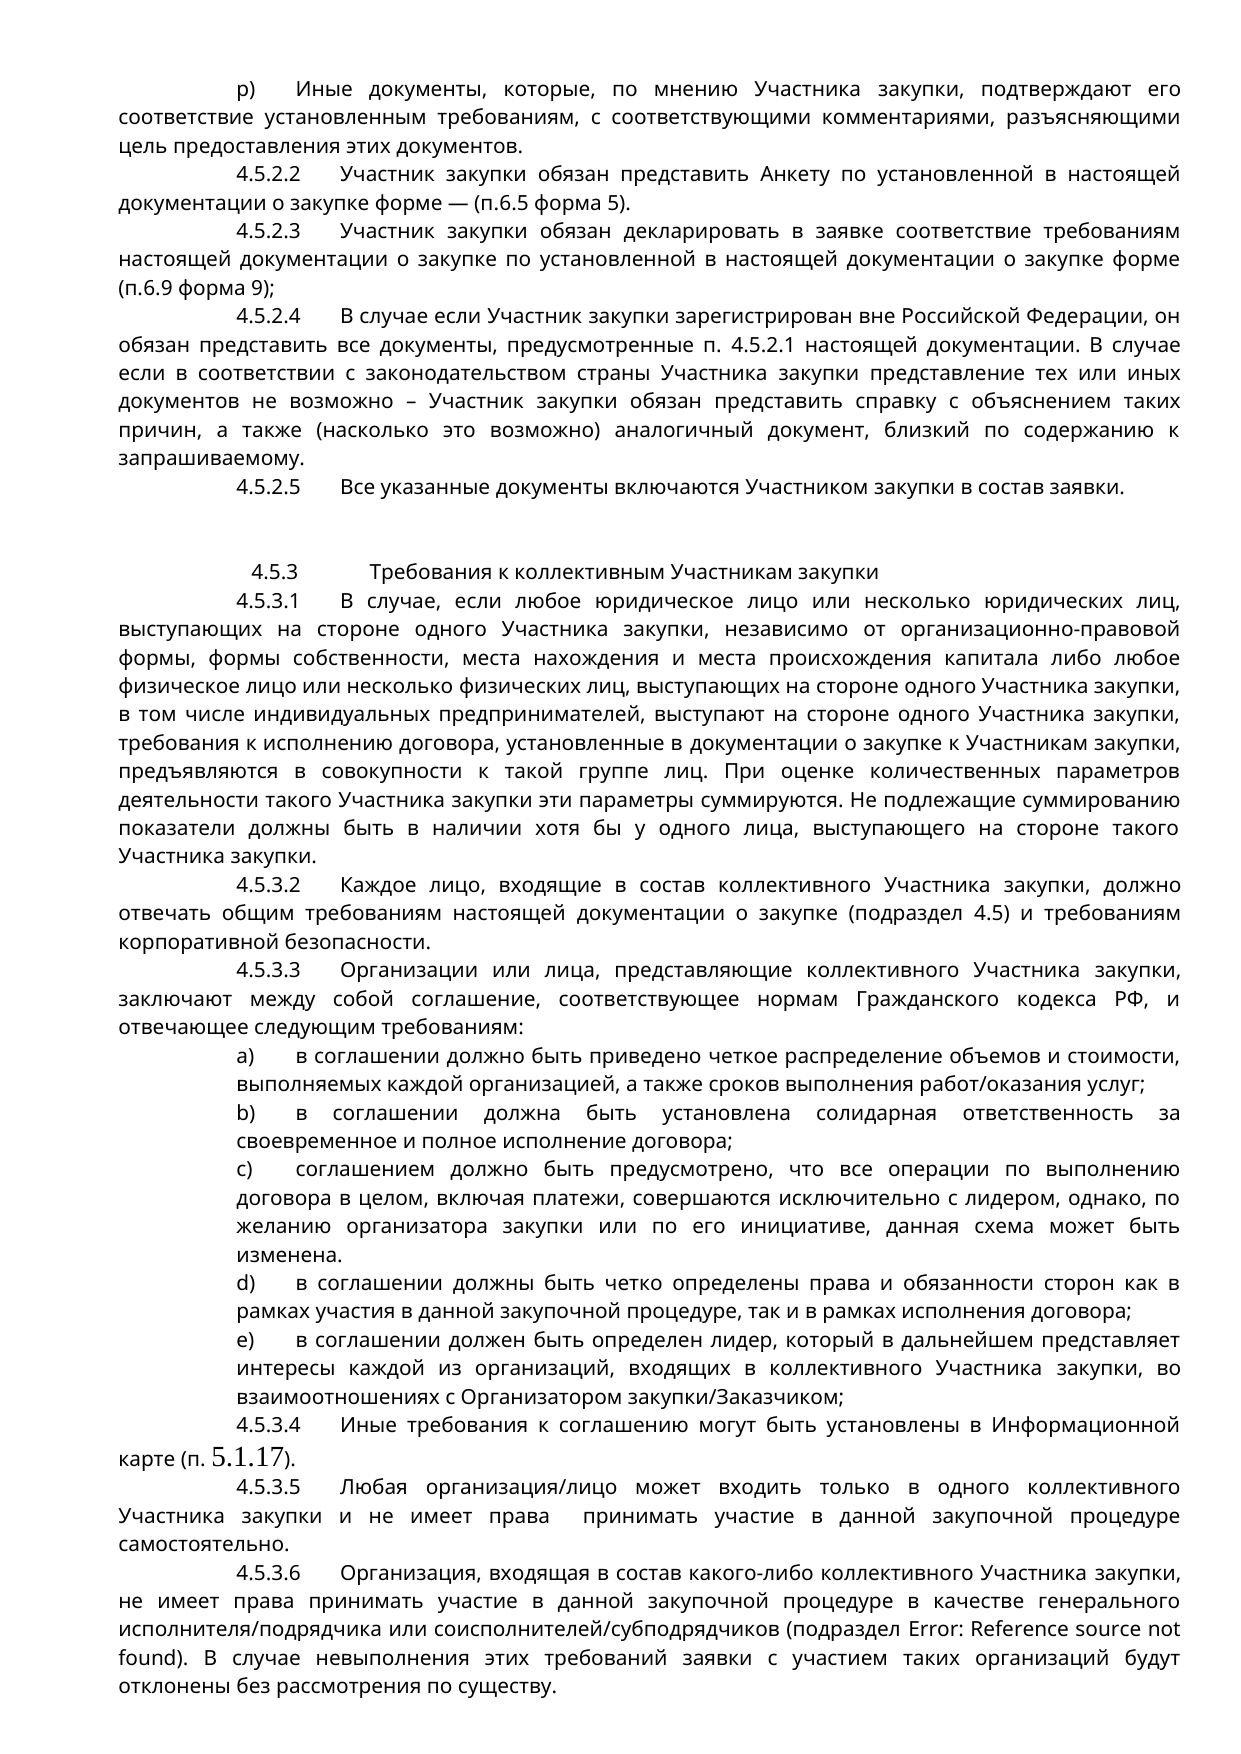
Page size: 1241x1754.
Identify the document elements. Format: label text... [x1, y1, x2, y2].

list Иные документы, которые, по мнению Участника закупки, подтверждают его соответствие установленным требованиям, с соответствующими комментариями, разъясняющими цель предоставления этих документов. [118, 74, 1181, 159]
list Участник закупки обязан декларировать в заявке соответствие требованиям настоящей документации о закупке по установленной в настоящей документации о закупке форме (п.6.9 форма 9); [118, 216, 1181, 301]
list в соглашении должны быть четко определены права и обязанности сторон как в рамках участия в данной закупочной процедуре, так и в рамках исполнения договора; [236, 1268, 1181, 1325]
list Иные требования к соглашению могут быть установлены в Информационной карте (п. 5.1.18). [118, 1410, 1181, 1472]
list Требования к коллективным Участникам закупки [251, 557, 1181, 586]
list В случае, если любое юридическое лицо или несколько юридических лиц, выступающих на стороне одного Участника закупки, независимо от организационно-правовой формы, формы собственности, места нахождения и места происхождения капитала либо любое физическое лицо или несколько физических лиц, выступающих на стороне одного Участника закупки, в том числе индивидуальных предпринимателей, выступают на стороне одного Участника закупки, требования к исполнению договора, установленные в документации о закупке к Участникам закупки, предъявляются в совокупности к такой группе лиц. При оценке количественных параметров деятельности такого Участника закупки эти параметры суммируются. Не подлежащие суммированию показатели должны быть в наличии хотя бы у одного лица, выступающего на стороне такого Участника закупки. [118, 586, 1181, 870]
list Каждое лицо, входящие в состав коллективного Участника закупки, должно отвечать общим требованиям настоящей документации о закупке (подраздел 4.5) и требованиям корпоративной безопасности. [118, 870, 1181, 955]
list Все указанные документы включаются Участником закупки в состав заявки. [118, 472, 1181, 500]
list В случае если Участник закупки зарегистрирован вне Российской Федерации, он обязан представить все документы, предусмотренные п. 4.5.2.1 настоящей документации. В случае если в соответствии с законодательством страны Участника закупки представление тех или иных документов не возможно – Участник закупки обязан представить справку с объяснением таких причин, а также (насколько это возможно) аналогичный документ, близкий по содержанию к запрашиваемому. [118, 301, 1181, 472]
list в соглашении должна быть установлена солидарная ответственность за своевременное и полное исполнение договора; [236, 1098, 1181, 1154]
list Участник закупки обязан представить Анкету по установленной в настоящей документации о закупке форме — (п.6.5 форма 5). [118, 159, 1181, 216]
list в соглашении должен быть определен лидер, который в дальнейшем представляет интересы каждой из организаций, входящих в коллективного Участника закупки, во взаимоотношениях с Организатором закупки/Заказчиком; [236, 1325, 1181, 1410]
list в соглашении должно быть приведено четкое распределение объемов и стоимости, выполняемых каждой организацией, а также сроков выполнения работ/оказания услуг; [236, 1041, 1181, 1098]
list соглашением должно быть предусмотрено, что все операции по выполнению договора в целом, включая платежи, совершаются исключительно с лидером, однако, по желанию организатора закупки или по его инициативе, данная схема может быть изменена. [236, 1154, 1181, 1268]
list Любая организация/лицо может входить только в одного коллективного Участника закупки и не имеет права принимать участие в данной закупочной процедуре самостоятельно. [118, 1472, 1181, 1558]
list Организации или лица, представляющие коллективного Участника закупки, заключают между собой соглашение, соответствующее нормам Гражданского кодекса РФ, и отвечающее следующим требованиям: [118, 955, 1181, 1041]
